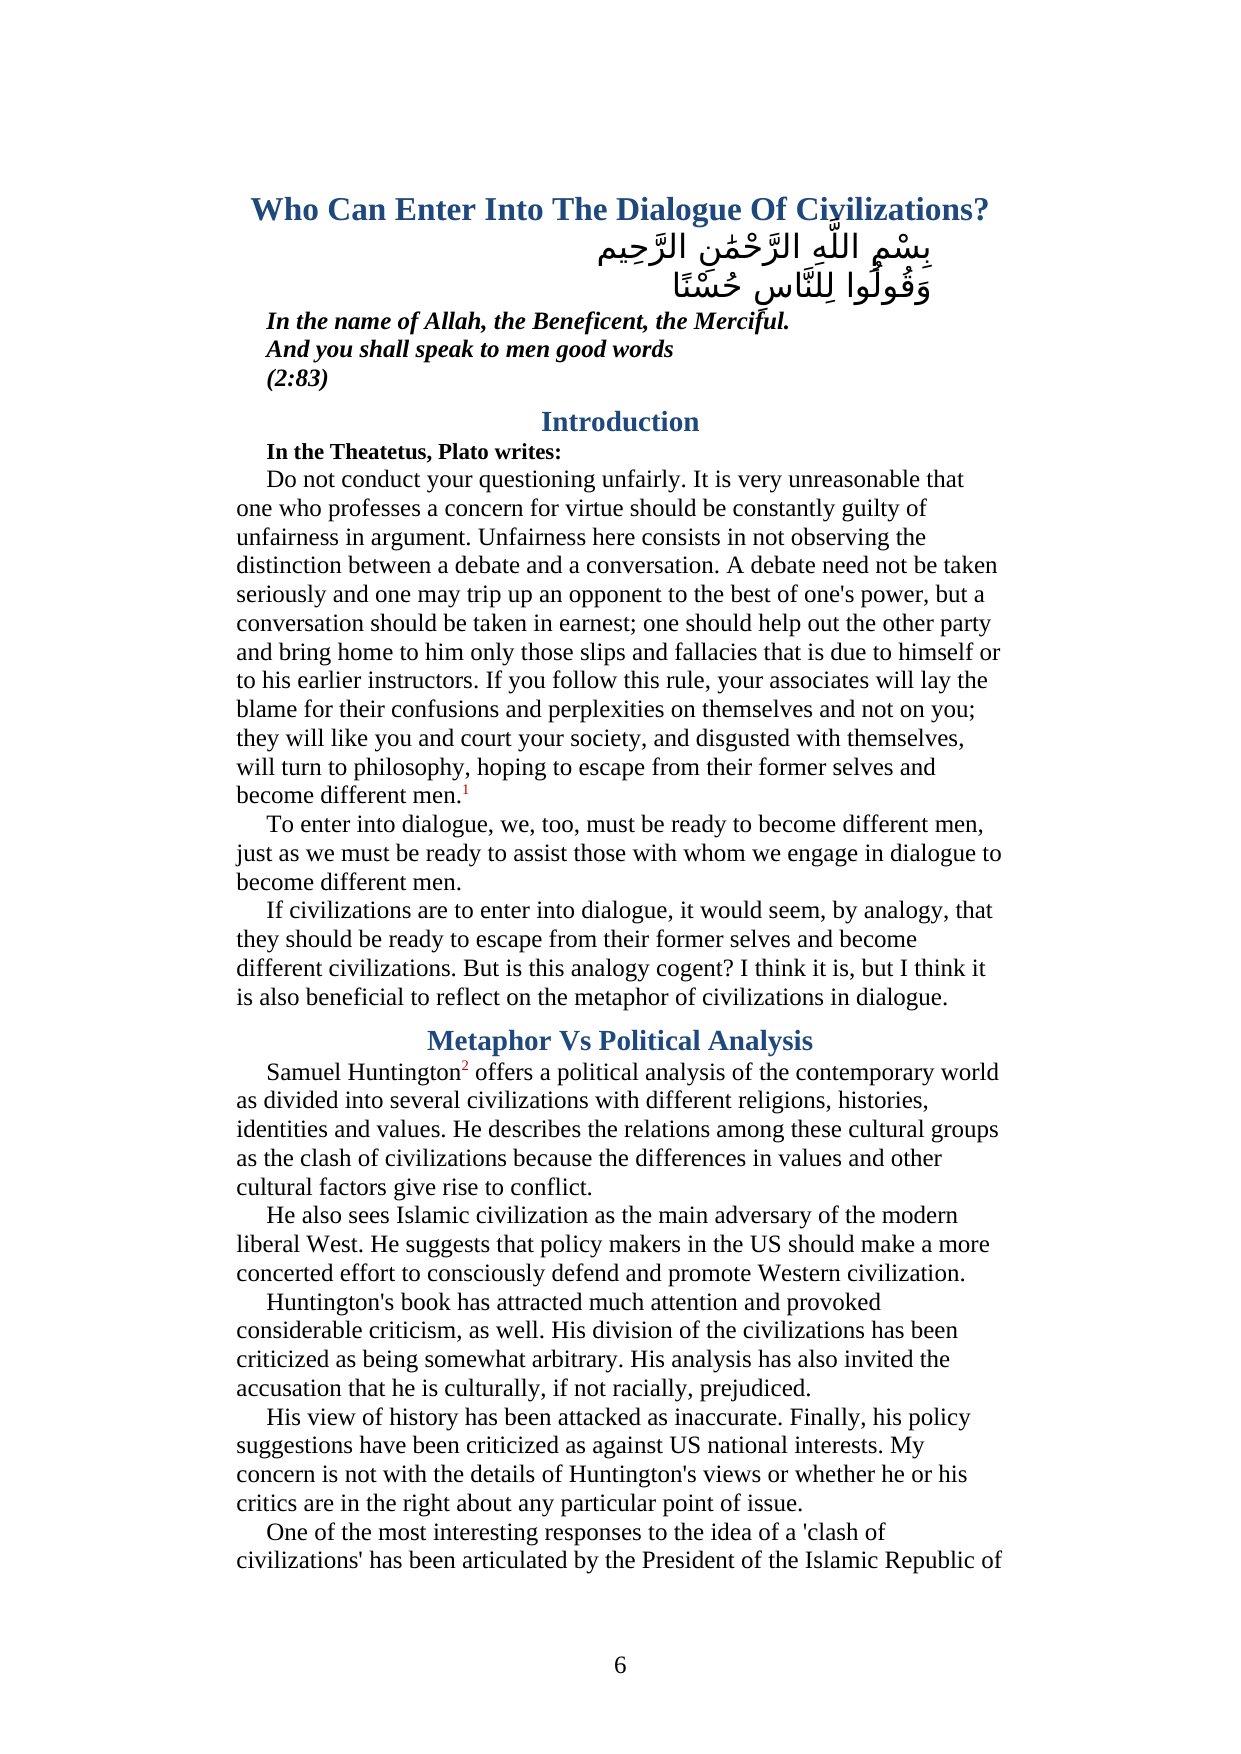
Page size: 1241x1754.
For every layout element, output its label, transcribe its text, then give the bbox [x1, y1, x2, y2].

text In the name of Allah, the Beneficent, the Merciful. [236, 306, 1004, 334]
subtitle Metaphor Vs Political Analysis [236, 1023, 1004, 1057]
text Huntington's book has attracted much attention and provoked considerable criticism, as well. His division of the civilizations has been criticized as being somewhat arbitrary. His analysis has also invited the accusation that he is culturally, if not racially, prejudiced. [236, 1287, 1004, 1402]
text (2:83) [236, 363, 1004, 392]
subtitle Introduction [236, 404, 1004, 438]
text Samuel Huntington2 offers a political analysis of the contemporary world as divided into several civilizations with different religions, histories, identities and values. He describes the relations among these cultural groups as the clash of civilizations because the differences in values and other cultural factors give rise to conflict. [236, 1057, 1004, 1200]
text His view of history has been attacked as inaccurate. Finally, his policy suggestions have been criticized as against US national interests. My concern is not with the details of Huntington's views or whether he or his critics are in the right about any particular point of issue. [236, 1402, 1004, 1517]
text To enter into dialogue, we, too, must be ready to become different men, just as we must be ready to assist those with whom we engage in dialogue to become different men. [236, 809, 1004, 896]
text بِسْمِ اللَّهِ الرَّحْمَٰنِ الرَّحِيم [236, 228, 1004, 267]
text And you shall speak to men good words [236, 334, 1004, 363]
text In the Theatetus, Plato writes: [236, 438, 1004, 464]
text Do not conduct your questioning unfairly. It is very unreasonable that one who professes a concern for virtue should be constantly guilty of unfairness in argument. Unfairness here consists in not observing the distinction between a debate and a conversation. A debate need not be taken seriously and one may trip up an opponent to the best of one's power, but a conversation should be taken in earnest; one should help out the other party and bring home to him only those slips and fallacies that is due to himself or to his earlier instructors. If you follow this rule, your associates will lay the blame for their confusions and perplexities on themselves and not on you; they will like you and court your society, and disgusted with themselves, will turn to philosophy, hoping to escape from their former selves and become different men.1 [236, 464, 1004, 809]
text He also sees Islamic civilization as the main adversary of the modern liberal West. He suggests that policy makers in the US should make a more concerted effort to consciously defend and promote Western civilization. [236, 1200, 1004, 1287]
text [236, 1517, 1004, 1574]
text وَقُولُوا لِلنَّاسِ حُسْنًا [236, 267, 1004, 306]
subtitle Who Can Enter Into The Dialogue Of Civilizations? [236, 190, 1004, 228]
text If civilizations are to enter into dialogue, it would seem, by analogy, that they should be ready to escape from their former selves and become different civilizations. But is this analogy cogent? I think it is, but I think it is also beneficial to reflect on the metaphor of civilizations in dialogue. [236, 896, 1004, 1011]
